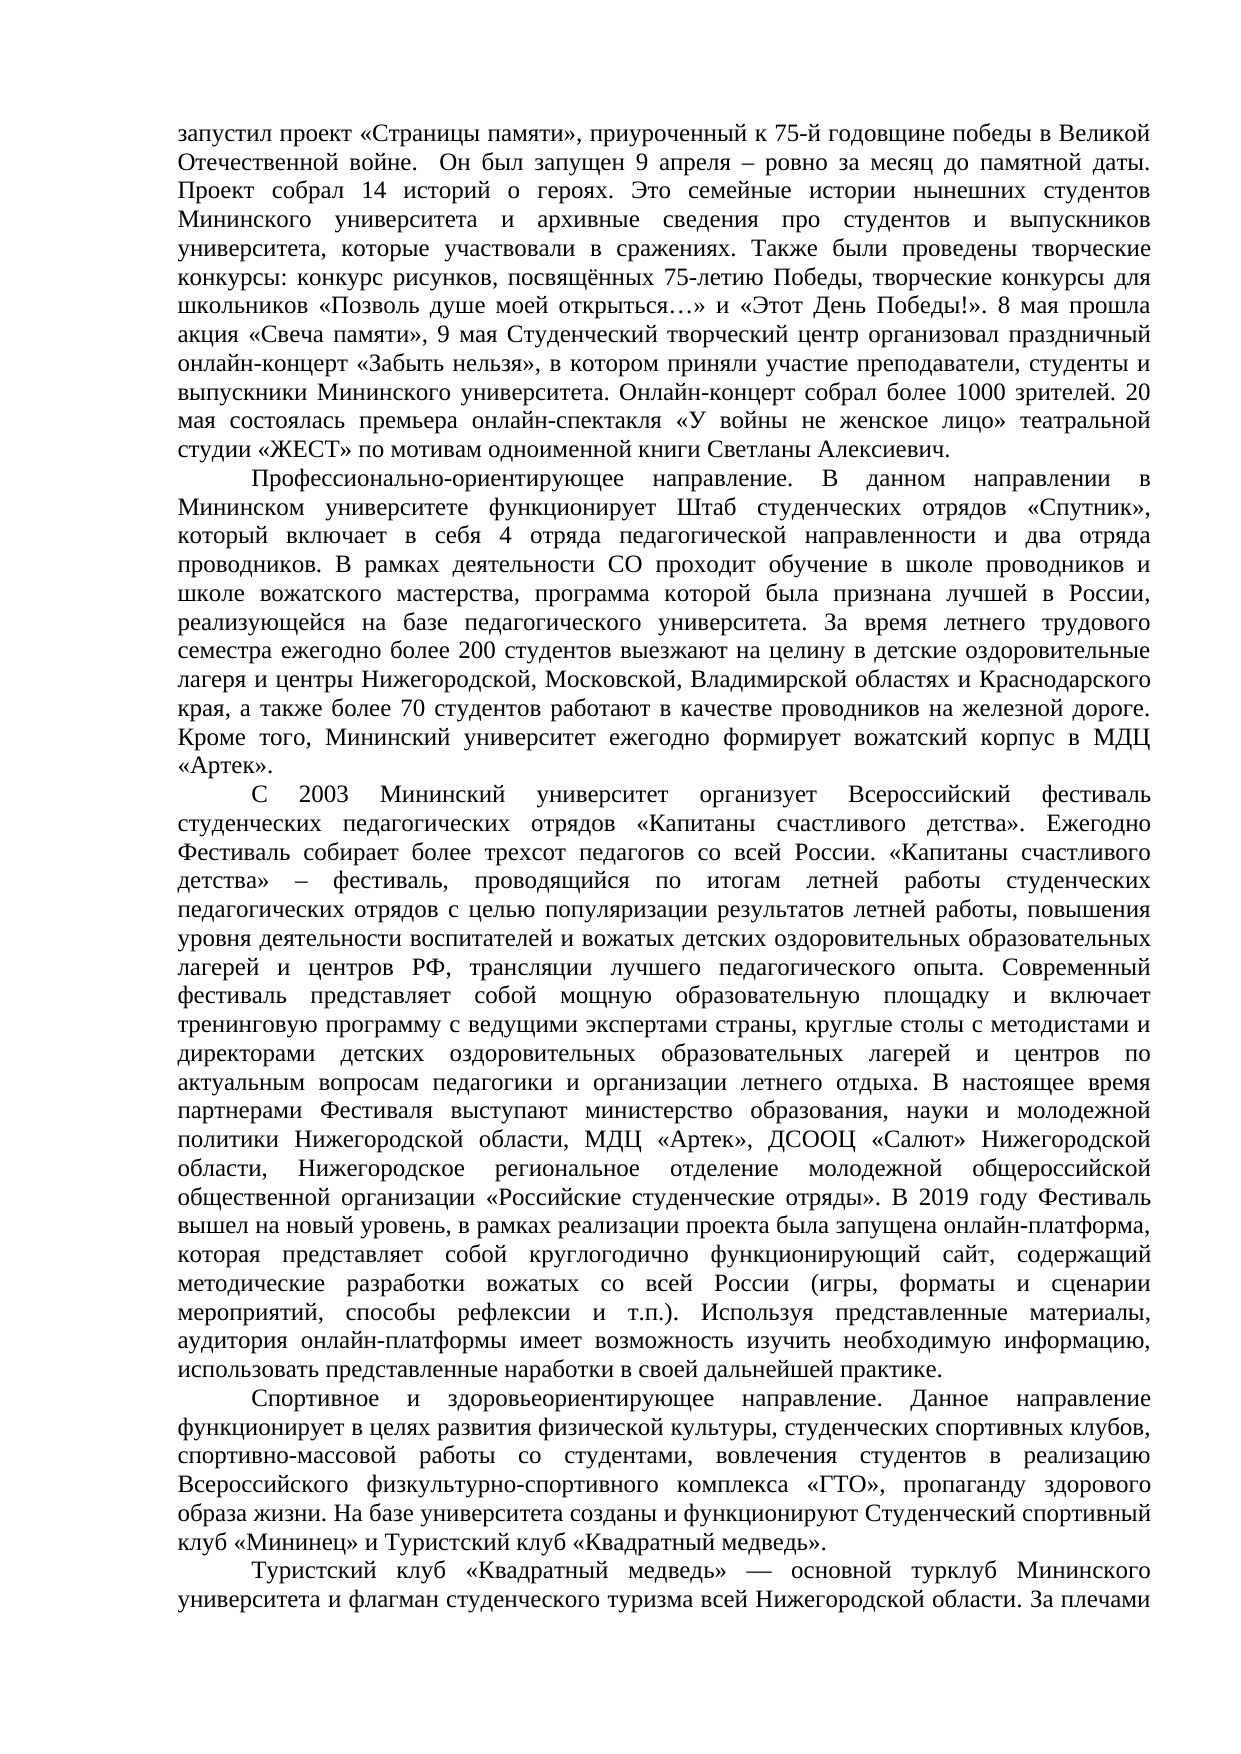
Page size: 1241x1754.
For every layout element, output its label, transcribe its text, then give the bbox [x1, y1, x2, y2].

text Профессионально-ориентирующее направление. В данном направлении в Мининском университете функционирует Штаб студенческих отрядов «Спутник», который включает в себя 4 отряда педагогической направленности и два отряда проводников. В рамках деятельности СО проходит обучение в школе проводников и школе вожатского мастерства, программа которой была признана лучшей в России, реализующейся на базе педагогического университета. За время летнего трудового семестра ежегодно более 200 студентов выезжают на целину в детские оздоровительные лагеря и центры Нижегородской, Московской, Владимирской областях и Краснодарского края, а также более 70 студентов работают в качестве проводников на железной дороге. Кроме того, Мининский университет ежегодно формирует вожатский корпус в МДЦ «Артек». [177, 463, 1152, 779]
text Спортивное и здоровьеориентирующее направление. Данное направление функционирует в целях развития физической культуры, студенческих спортивных клубов, спортивно-массовой работы со студентами, вовлечения студентов в реализацию Всероссийского физкультурно-спортивного комплекса «ГТО», пропаганду здорового образа жизни. На базе университета созданы и функционируют Студенческий спортивный клуб «Мининец» и Туристский клуб «Квадратный медведь». [177, 1383, 1152, 1556]
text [177, 118, 1152, 463]
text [177, 1556, 1152, 1613]
text С 2003 Мининский университет организует Всероссийский фестиваль студенческих педагогических отрядов «Капитаны счастливого детства». Ежегодно Фестиваль собирает более трехсот педагогов со всей России. «Капитаны счастливого детства» – фестиваль, проводящийся по итогам летней работы студенческих педагогических отрядов с целью популяризации результатов летней работы, повышения уровня деятельности воспитателей и вожатых детских оздоровительных образовательных лагерей и центров РФ, трансляции лучшего педагогического опыта. Современный фестиваль представляет собой мощную образовательную площадку и включает тренинговую программу с ведущими экспертами страны, круглые столы с методистами и директорами детских оздоровительных образовательных лагерей и центров по актуальным вопросам педагогики и организации летнего отдыха. В настоящее время партнерами Фестиваля выступают министерство образования, науки и молодежной политики Нижегородской области, МДЦ «Артек», ДСООЦ «Салют» Нижегородской области, Нижегородское региональное отделение молодежной общероссийской общественной организации «Российские студенческие отряды». В 2019 году Фестиваль вышел на новый уровень, в рамках реализации проекта была запущена онлайн-платформа, которая представляет собой круглогодично функционирующий сайт, содержащий методические разработки вожатых со всей России (игры, форматы и сценарии мероприятий, способы рефлексии и т.п.). Используя представленные материалы, аудитория онлайн-платформы имеет возможность изучить необходимую информацию, использовать представленные наработки в своей дальнейшей практике. [177, 779, 1152, 1383]
